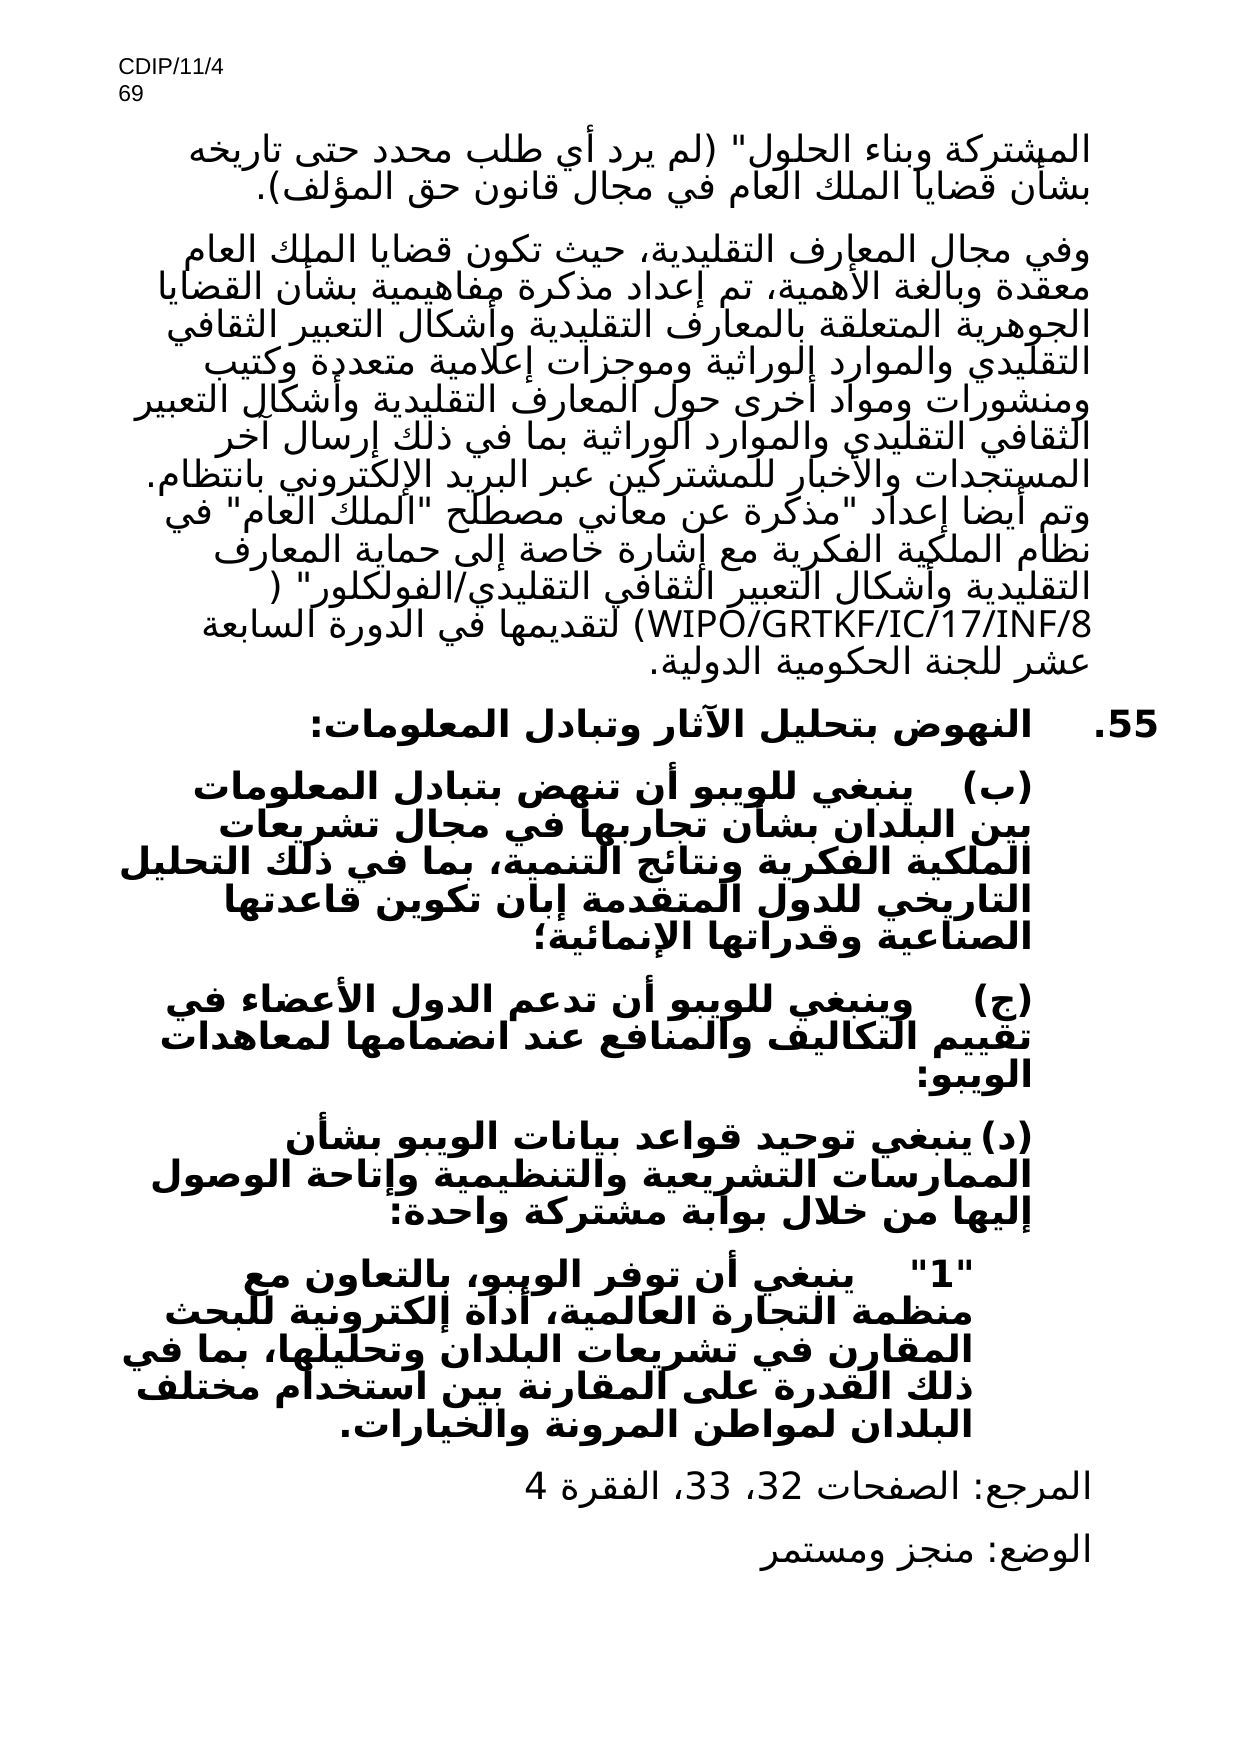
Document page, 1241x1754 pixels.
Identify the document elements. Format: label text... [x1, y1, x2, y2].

list المرجع: الصفحات 32، 33، الفقرة 4 [118, 1470, 644, 1507]
text النهوض بتحليل الآثار وتبادل المعلومات: [118, 707, 1092, 745]
list (ب) ينبغي للويبو أن تنهض بتبادل المعلومات بين البلدان بشأن تجاربها في مجال تشريعات الملكية الفكرية ونتائج التنمية، بما في ذلك التحليل التاريخي للدول المتقدمة إبان تكوين قاعدتها الصناعية وقدراتها الإنمائية؛ [118, 770, 1092, 957]
list "1" ينبغي أن توفر الويبو، بالتعاون مع منظمة التجارة العالمية، أداة إلكترونية للبحث المقارن في تشريعات البلدان وتحليلها، بما في ذلك القدرة على المقارنة بين استخدام مختلف البلدان لمواطن المرونة والخيارات. [118, 1257, 1033, 1445]
list المرجع: الصفحات 32، 33، الفقرة 4 [587, 1470, 1075, 1507]
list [118, 132, 1092, 207]
list وفي مجال المعارف التقليدية، حيث تكون قضايا الملك العام معقدة وبالغة الأهمية، تم إعداد مذكرة مفاهيمية بشأن القضايا الجوهرية المتعلقة بالمعارف التقليدية وأشكال التعبير الثقافي التقليدي والموارد الوراثية وموجزات إعلامية متعددة وكتيب ومنشورات ومواد أخرى حول المعارف التقليدية وأشكال التعبير الثقافي التقليدي والموارد الوراثية بما في ذلك إرسال آخر المستجدات والأخبار للمشتركين عبر البريد الإلكتروني بانتظام. وتم أيضا إعداد "مذكرة عن معاني مصطلح "الملك العام" في نظام الملكية الفكرية مع إشارة خاصة إلى حماية المعارف التقليدية وأشكال التعبير الثقافي التقليدي/الفولكلور" (WIPO/GRTKF/IC/17/INF/8) لتقديمها في الدورة السابعة عشر للجنة الحكومية الدولية. [118, 232, 1092, 682]
list المرجع: الصفحات 32، 33، الفقرة 4 [1035, 1470, 1092, 1507]
list (د) ينبغي توحيد قواعد بيانات الويبو بشأن الممارسات التشريعية والتنظيمية وإتاحة الوصول إليها من خلال بوابة مشتركة واحدة: [118, 1120, 1092, 1232]
list الوضع: منجز ومستمر [118, 1532, 1092, 1570]
list (ج) وينبغي للويبو أن تدعم الدول الأعضاء في تقييم التكاليف والمنافع عند انضمامها لمعاهدات الويبو: [118, 982, 1092, 1095]
